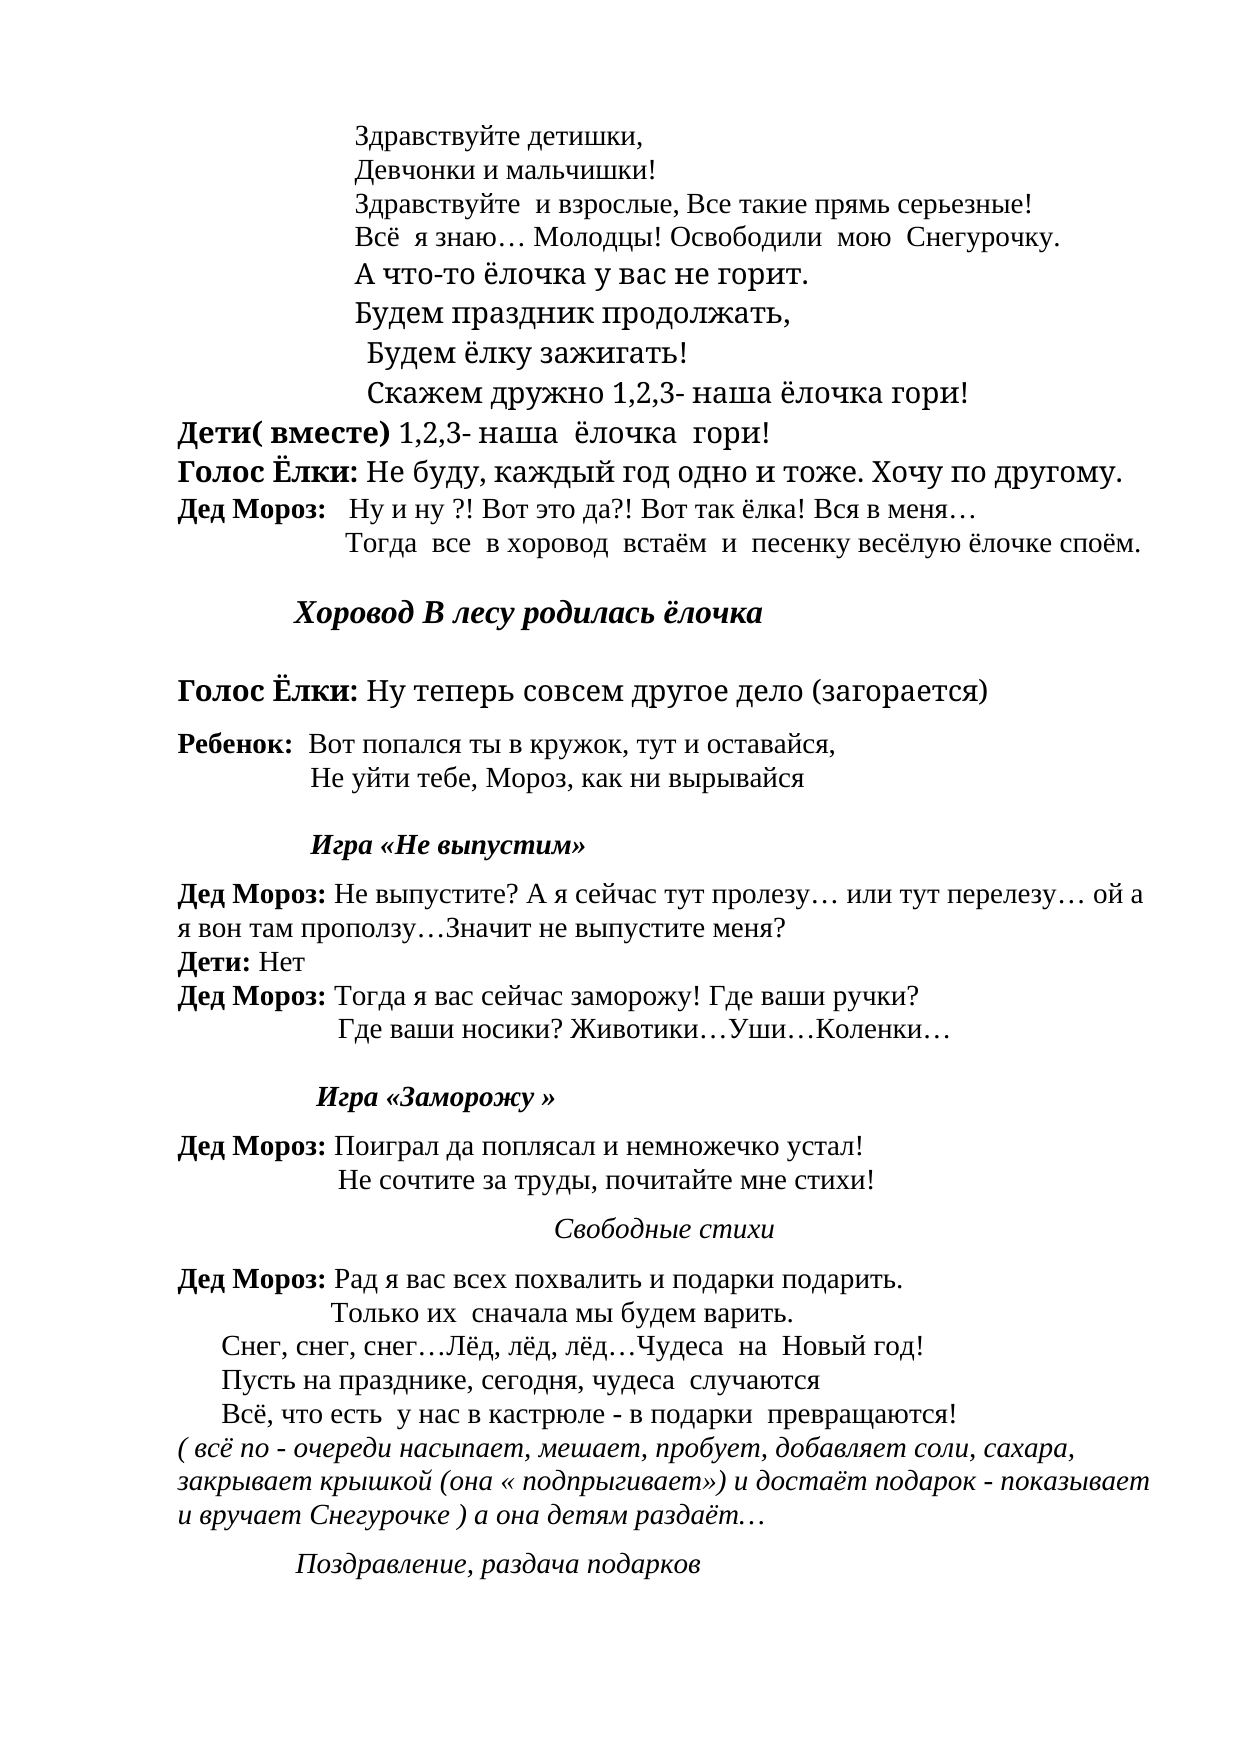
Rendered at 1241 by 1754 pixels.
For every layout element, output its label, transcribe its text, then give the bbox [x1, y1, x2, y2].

text Тогда все в хоровод встаём и песенку весёлую ёлочке споём. [177, 525, 1152, 559]
text Дед Мороз: Поиграл да поплясал и немножечко устал! [177, 1128, 1152, 1162]
text Будем ёлку зажигать! [177, 332, 1152, 372]
text Снег, снег, снег…Лёд, лёд, лёд…Чудеса на Новый год! [177, 1328, 1152, 1362]
text ( всё по - очереди насыпает, мешает, пробует, добавляет соли, сахара, закрывает крышкой (она « подпрыгивает») и достаёт подарок - показывает и вручает Снегурочке ) а она детям раздаёт… [177, 1429, 1152, 1531]
text Дед Мороз: Тогда я вас сейчас заморожу! Где ваши ручки? [177, 978, 1152, 1011]
text Дед Мороз: Рад я вас всех похвалить и подарки подарить. [177, 1261, 1152, 1294]
text Здравствуйте и взрослые, Все такие прямь серьезные! [177, 186, 1152, 219]
text Хоровод В лесу родилась ёлочка [177, 592, 1152, 631]
text Всё я знаю… Молодцы! Освободили мою Снегурочку. [177, 219, 1152, 253]
text Будем праздник продолжать, [177, 293, 1152, 332]
text Игра «Не выпустим» [177, 827, 1152, 861]
text Поздравление, раздача подарков [177, 1546, 1152, 1580]
text Здравствуйте детишки, [177, 118, 1152, 152]
text Девчонки и мальчишки! [177, 152, 1152, 186]
text Всё, что есть у нас в кастрюле - в подарки превращаются! [177, 1396, 1152, 1429]
text Ребенок: Вот попался ты в кружок, тут и оставайся, [177, 726, 1152, 759]
text Скажем дружно 1,2,3- наша ёлочка гори! [177, 372, 1152, 412]
text Только их сначала мы будем варить. [177, 1294, 1152, 1328]
text Дети: Нет [177, 944, 1152, 978]
text Игра «Заморожу » [177, 1079, 1152, 1113]
text Дети( вместе) 1,2,3- наша ёлочка гори! [177, 412, 1152, 452]
text Пусть на празднике, сегодня, чудеса случаются [177, 1362, 1152, 1396]
text Голос Ёлки: Ну теперь совсем другое дело (загорается) [177, 671, 1152, 710]
text Дед Мороз: Ну и ну ?! Вот это да?! Вот так ёлка! Вся в меня… [177, 491, 1152, 525]
text Не уйти тебе, Мороз, как ни вырывайся [177, 759, 1152, 793]
text А что-то ёлочка у вас не горит. [177, 253, 1152, 293]
text Где ваши носики? Животики…Уши…Коленки… [177, 1011, 1152, 1045]
text Дед Мороз: Не выпустите? А я сейчас тут пролезу… или тут перелезу… ой а я вон там проползу…Значит не выпустите меня? [177, 876, 1152, 944]
text Не сочтите за труды, почитайте мне стихи! [177, 1162, 1152, 1196]
text Свободные стихи [177, 1211, 1152, 1245]
text Голос Ёлки: Не буду, каждый год одно и тоже. Хочу по другому. [177, 452, 1152, 491]
